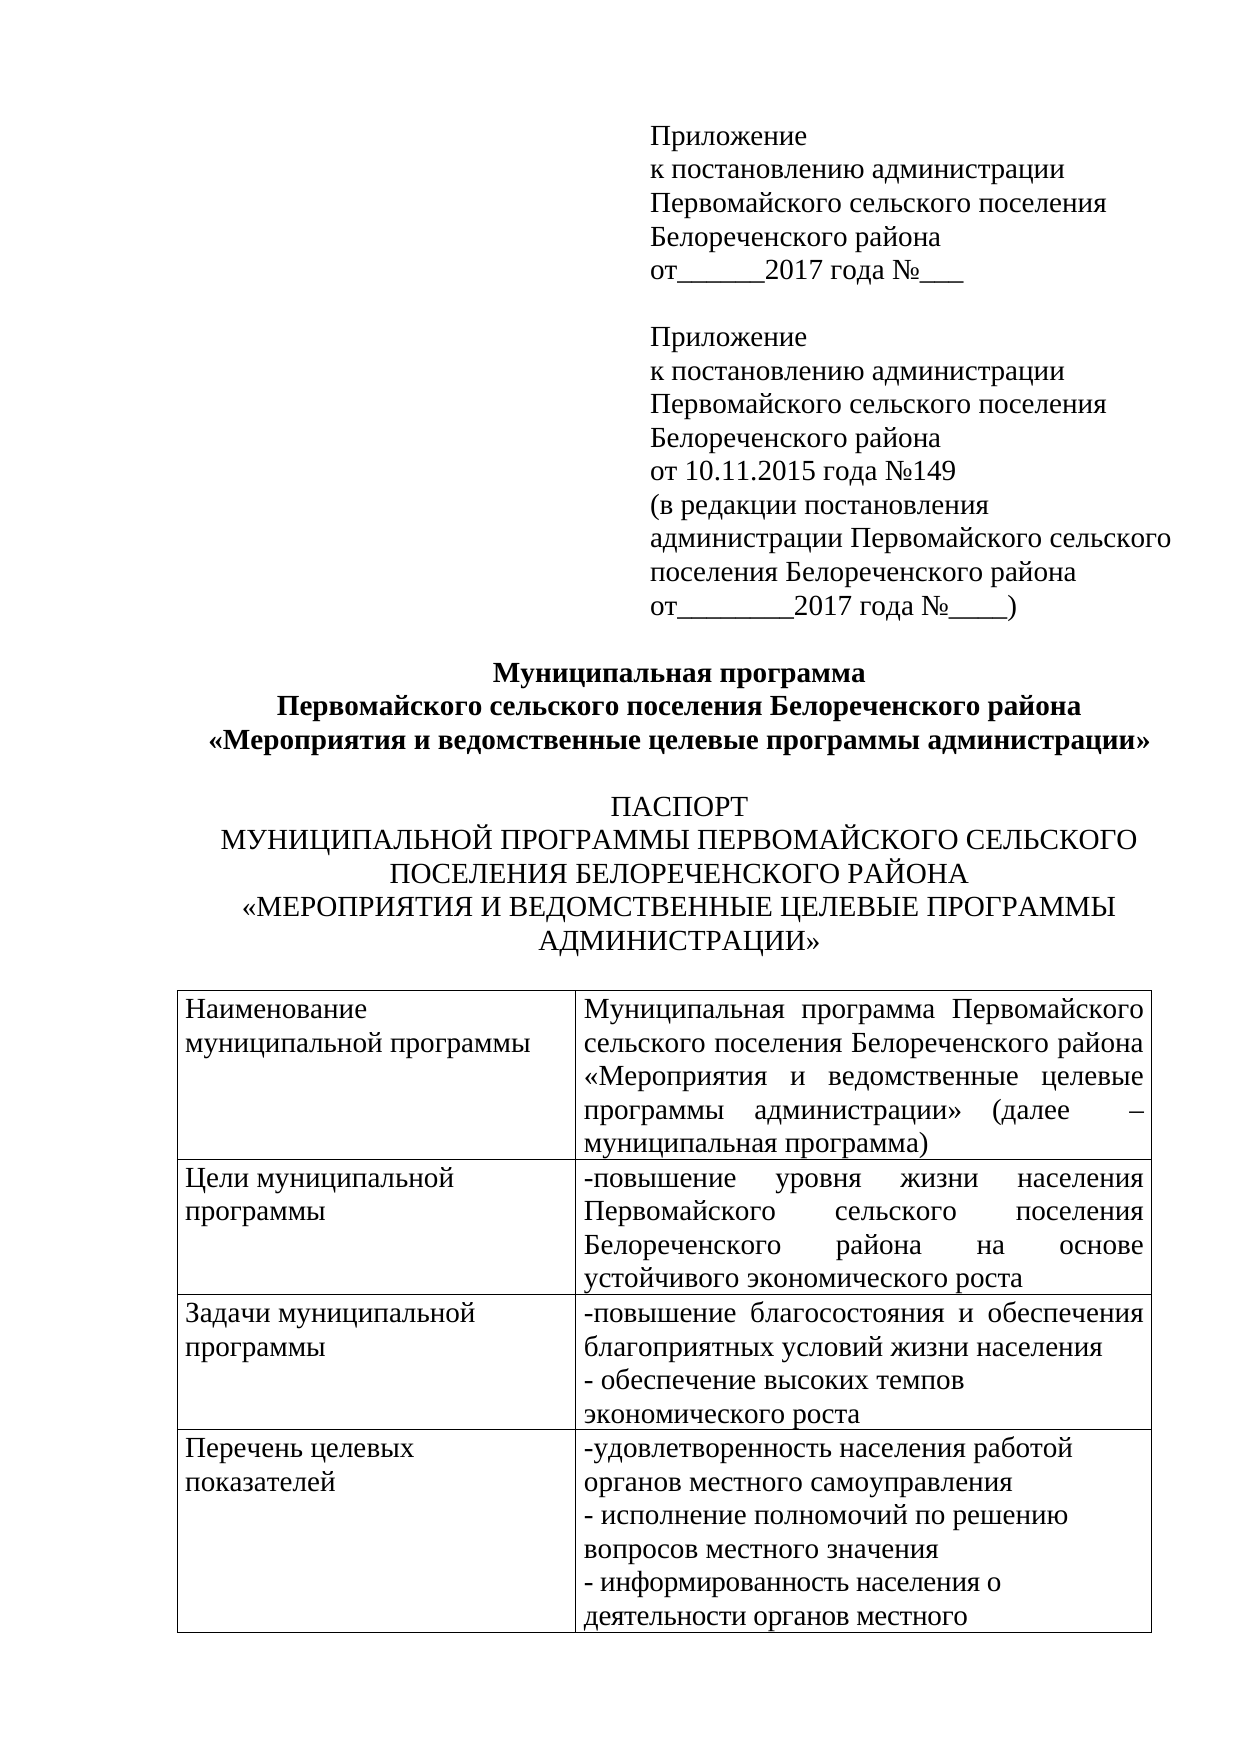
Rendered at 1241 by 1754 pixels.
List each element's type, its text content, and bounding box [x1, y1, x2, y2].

table_header Наименование муниципальной программы [178, 991, 575, 1159]
text от________2017 года №____) [650, 588, 1181, 621]
text ПАСПОРТ [177, 789, 1181, 822]
text МУНИЦИПАЛЬНОЙ ПРОГРАММЫ ПЕРВОМАЙСКОГО СЕЛЬСКОГО ПОСЕЛЕНИЯ БЕЛОРЕЧЕНСКОГО РАЙОНА [177, 822, 1181, 889]
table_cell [576, 1430, 1151, 1632]
text «Мероприятия и ведомственные целевые программы администрации» [177, 722, 1181, 755]
text от 10.11.2015 года №149 [650, 453, 1181, 487]
text Первомайского сельского поселения Белореченского района [177, 688, 1181, 722]
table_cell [178, 1430, 575, 1632]
text к постановлению администрации [650, 353, 1181, 386]
table_cell -повышение благосостояния и обеспечения благоприятных условий жизни населения - обеспечение высоких темпов экономического роста [576, 1295, 1151, 1429]
table_header Муниципальная программа Первомайского сельского поселения Белореченского района «Мероприятия и ведомственные целевые программы администрации» (далее – муниципальная программа) [576, 991, 1151, 1159]
text «МЕРОПРИЯТИЯ И ВЕДОМСТВЕННЫЕ ЦЕЛЕВЫЕ ПРОГРАММЫ АДМИНИСТРАЦИИ» [177, 889, 1181, 957]
text Муниципальная программа [177, 655, 1181, 688]
text Приложение [650, 118, 1181, 152]
table_cell Задачи муниципальной программы [178, 1295, 575, 1429]
table_cell Цели муниципальной программы [178, 1160, 575, 1294]
text Первомайского сельского поселения Белореченского района [650, 185, 1181, 252]
text от______2017 года №___ [650, 252, 1181, 286]
text (в редакции постановления администрации Первомайского сельского поселения Белореченского района [650, 487, 1181, 588]
text Приложение [650, 319, 1181, 353]
table_cell -повышение уровня жизни населения Первомайского сельского поселения Белореченского района на основе устойчивого экономического роста [576, 1160, 1151, 1294]
text Первомайского сельского поселения Белореченского района [650, 386, 1181, 453]
text к постановлению администрации [650, 152, 1181, 185]
